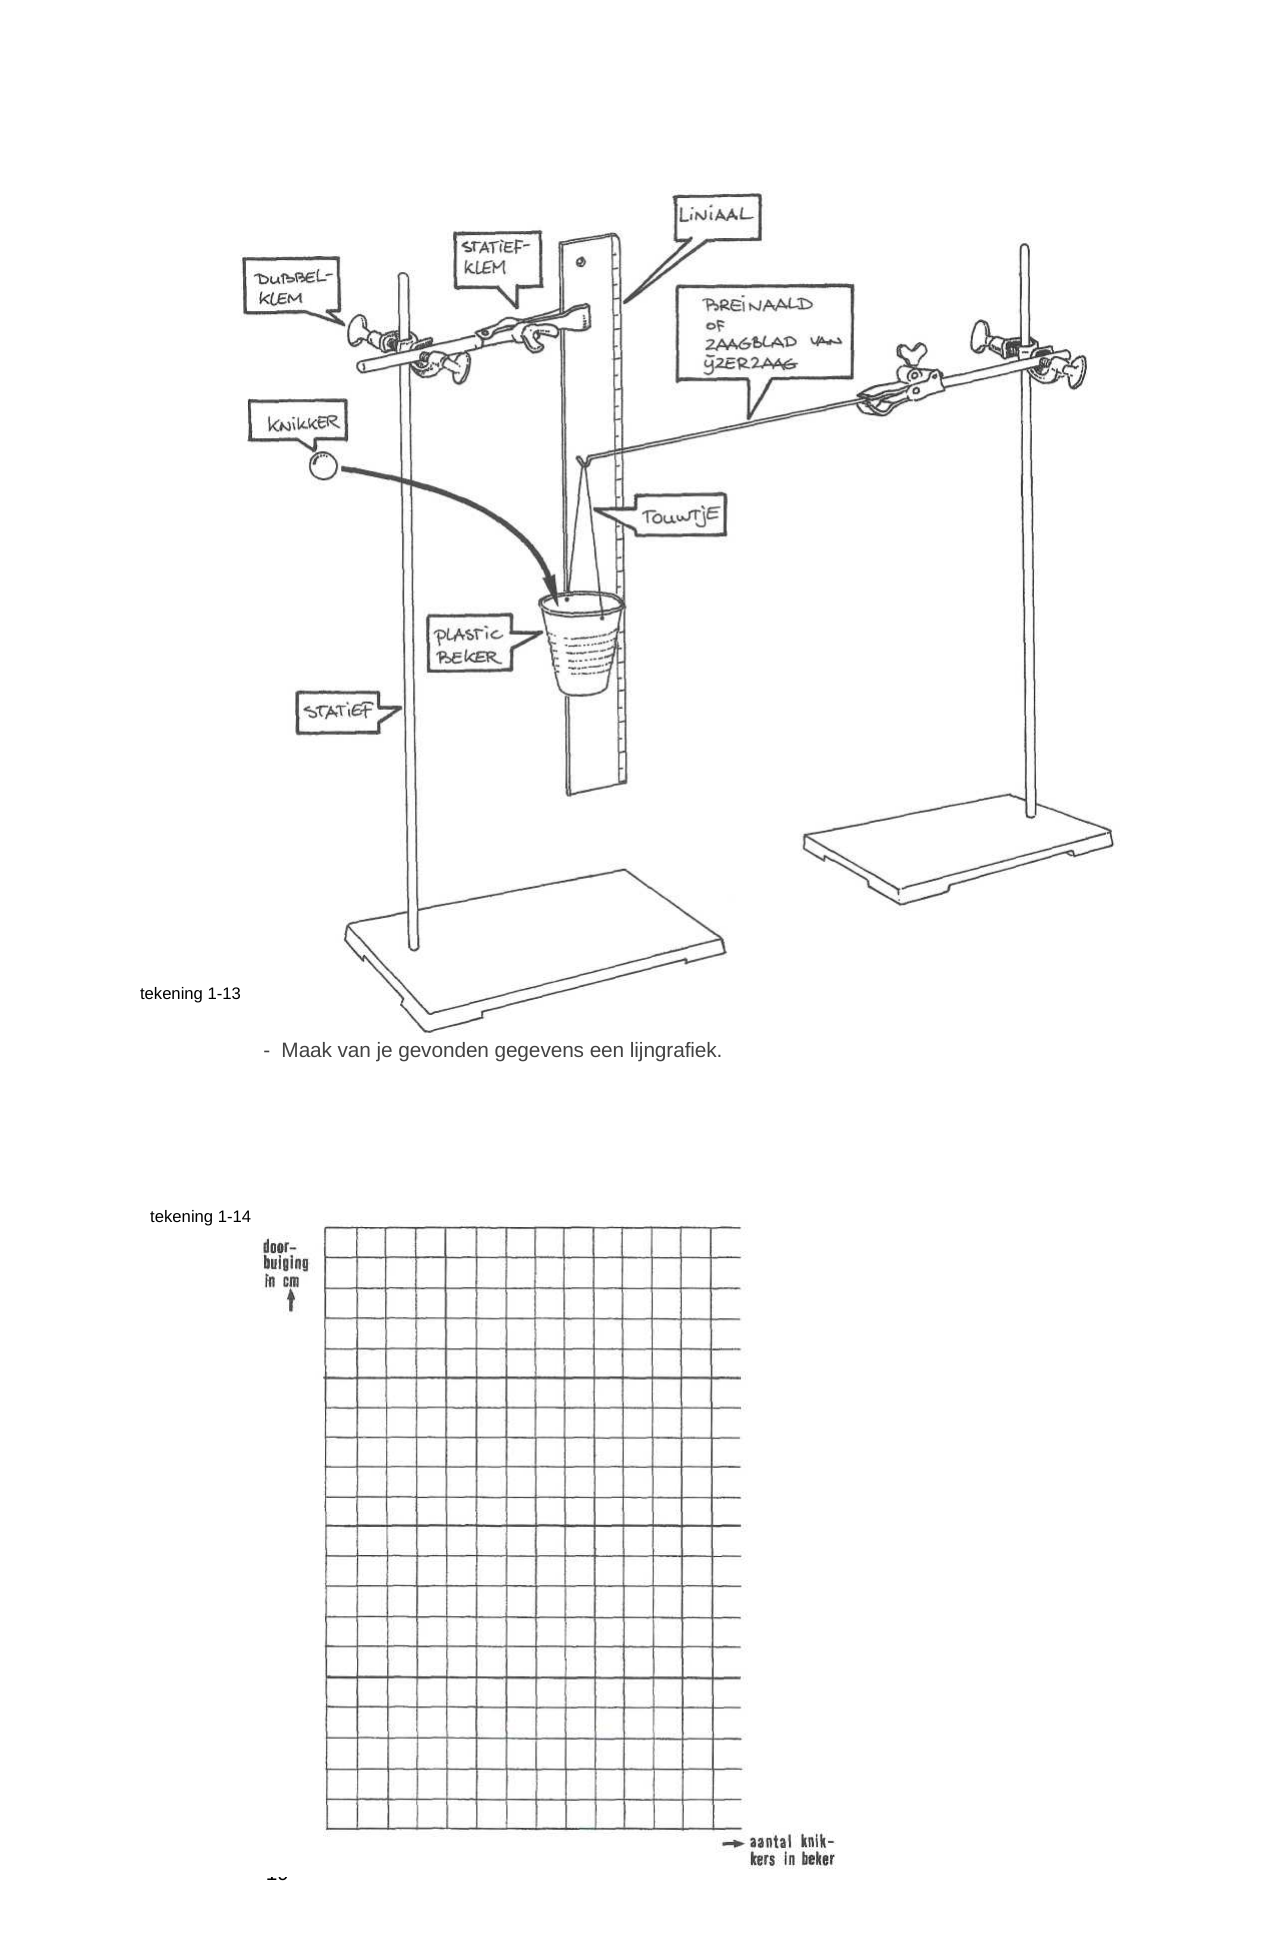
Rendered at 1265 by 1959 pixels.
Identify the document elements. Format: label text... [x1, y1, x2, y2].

text tekening 1-13 [140, 983, 275, 1003]
text - Maak van je gevonden gegevens een lijngrafiek. [263, 1039, 1114, 1062]
text tekening 1-14 [150, 1207, 1114, 1226]
picture [239, 158, 1124, 1039]
picture [259, 1211, 840, 1874]
